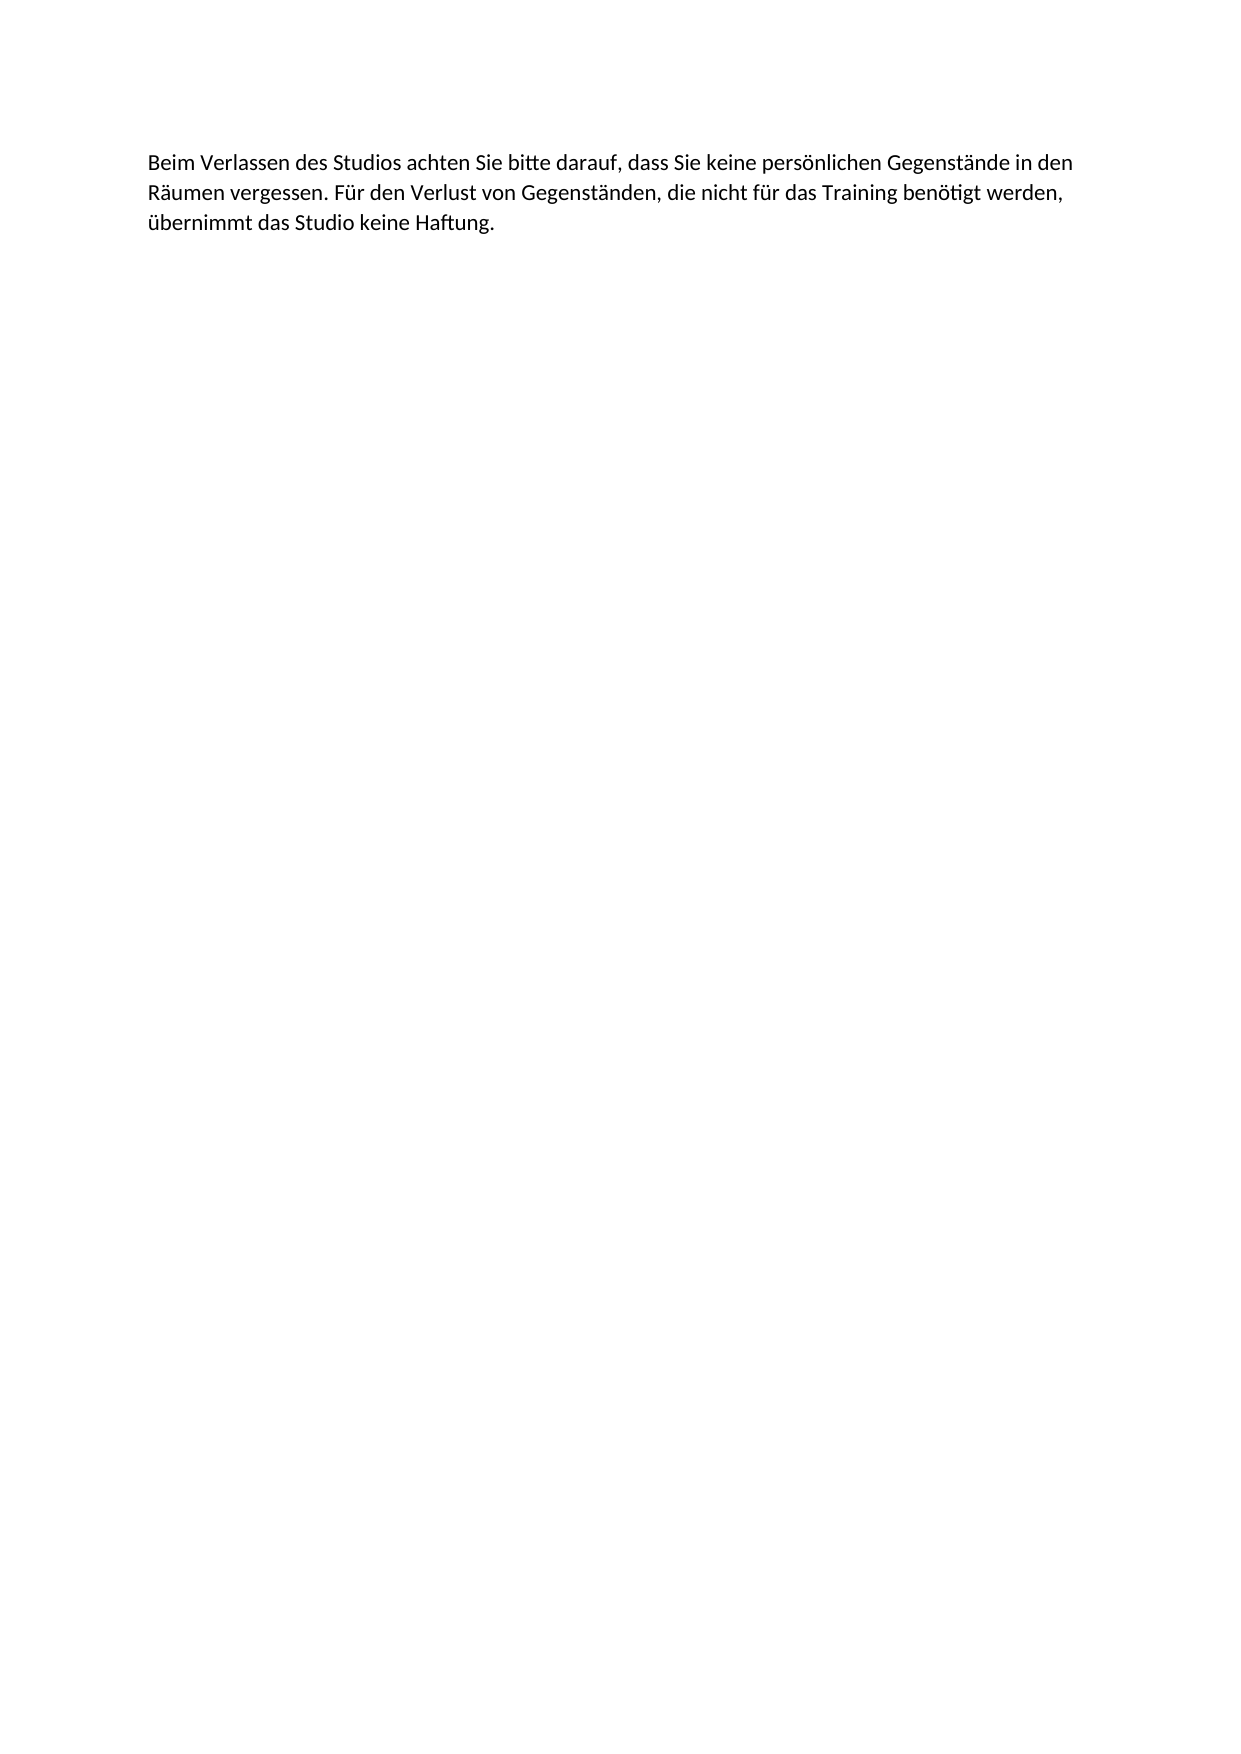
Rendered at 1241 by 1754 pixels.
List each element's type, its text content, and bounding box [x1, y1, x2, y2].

text Beim Verlassen des Studios achten Sie bitte darauf, dass Sie keine persönlichen Gegenstände in den Räumen vergessen. Für den Verlust von Gegenständen, die nicht für das Training benötigt werden, übernimmt das Studio keine Haftung. [148, 148, 1093, 236]
